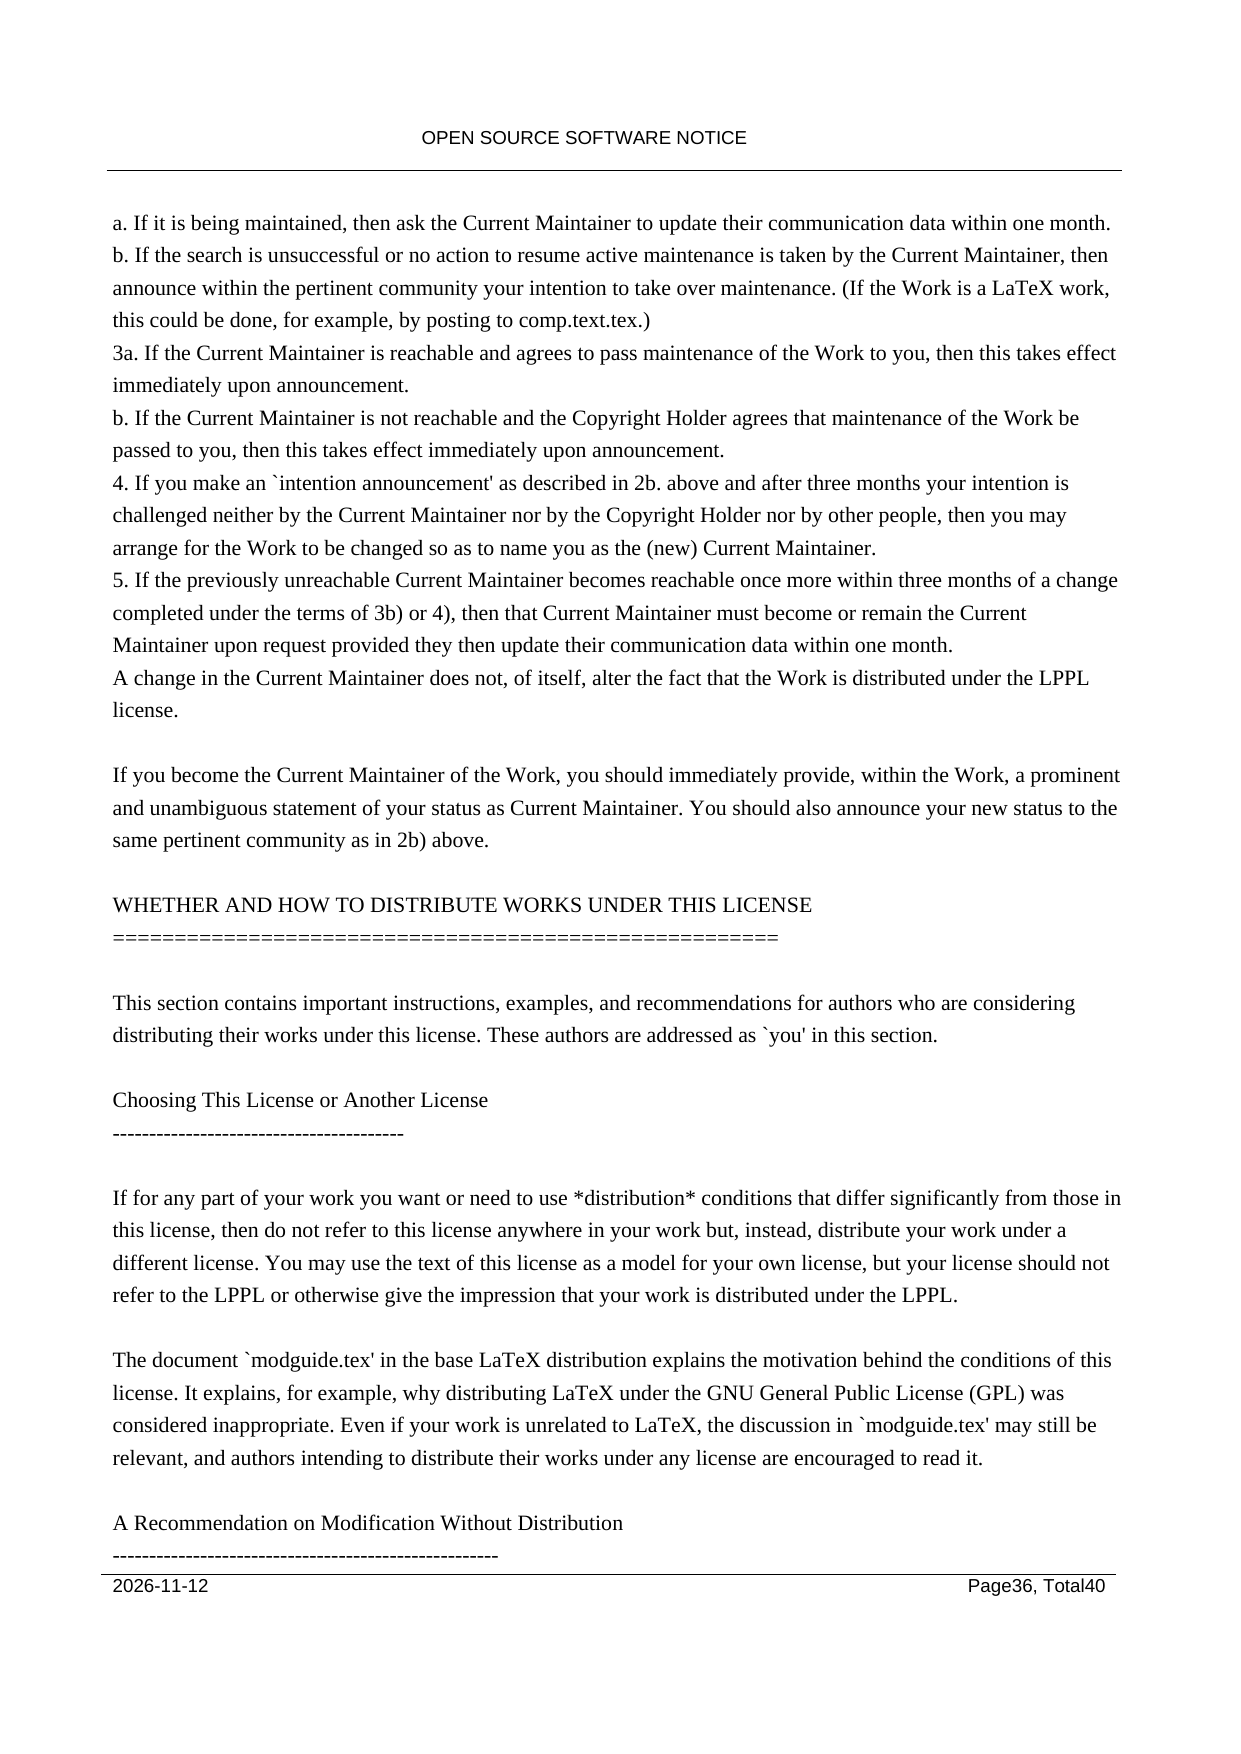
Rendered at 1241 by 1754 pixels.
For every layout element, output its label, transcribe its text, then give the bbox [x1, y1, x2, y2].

text The document `modguide.tex' in the base LaTeX distribution explains the motivation behind the conditions of this license. It explains, for example, why distributing LaTeX under the GNU General Public License (GPL) was considered inappropriate. Even if your work is unrelated to LaTeX, the discussion in `modguide.tex' may still be relevant, and authors intending to distribute their works under any license are encouraged to read it. [112, 1344, 1128, 1474]
text b. If the Current Maintainer is not reachable and the Copyright Holder agrees that maintenance of the Work be passed to you, then this takes effect immediately upon announcement. [112, 401, 1128, 466]
text This section contains important instructions, examples, and recommendations for authors who are considering distributing their works under this license. These authors are addressed as `you' in this section. [112, 986, 1128, 1051]
text Choosing This License or Another License [112, 1084, 1128, 1116]
text ---------------------------------------- [112, 1116, 1128, 1149]
text 4. If you make an `intention announcement' as described in 2b. above and after three months your intention is challenged neither by the Current Maintainer nor by the Copyright Holder nor by other people, then you may arrange for the Work to be changed so as to name you as the (new) Current Maintainer. [112, 466, 1128, 564]
text ----------------------------------------------------- [112, 1539, 1128, 1571]
text b. If the search is unsuccessful or no action to resume active maintenance is taken by the Current Maintainer, then announce within the pertinent community your intention to take over maintenance. (If the Work is a LaTeX work, this could be done, for example, by posting to comp.text.tex.) [112, 239, 1128, 336]
text a. If it is being maintained, then ask the Current Maintainer to update their communication data within one month. [112, 206, 1128, 239]
text WHETHER AND HOW TO DISTRIBUTE WORKS UNDER THIS LICENSE [112, 889, 1128, 921]
text A Recommendation on Modification Without Distribution [112, 1506, 1128, 1539]
text 3a. If the Current Maintainer is reachable and agrees to pass maintenance of the Work to you, then this takes effect immediately upon announcement. [112, 336, 1128, 401]
text A change in the Current Maintainer does not, of itself, alter the fact that the Work is distributed under the LPPL license. [112, 661, 1128, 726]
text If for any part of your work you want or need to use *distribution* conditions that differ significantly from those in this license, then do not refer to this license anywhere in your work but, instead, distribute your work under a different license. You may use the text of this license as a model for your own license, but your license should not refer to the LPPL or otherwise give the impression that your work is distributed under the LPPL. [112, 1181, 1128, 1311]
text 5. If the previously unreachable Current Maintainer becomes reachable once more within three months of a change completed under the terms of 3b) or 4), then that Current Maintainer must become or remain the Current Maintainer upon request provided they then update their communication data within one month. [112, 564, 1128, 661]
text If you become the Current Maintainer of the Work, you should immediately provide, within the Work, a prominent and unambiguous statement of your status as Current Maintainer. You should also announce your new status to the same pertinent community as in 2b) above. [112, 759, 1128, 856]
text ====================================================== [112, 921, 1128, 954]
